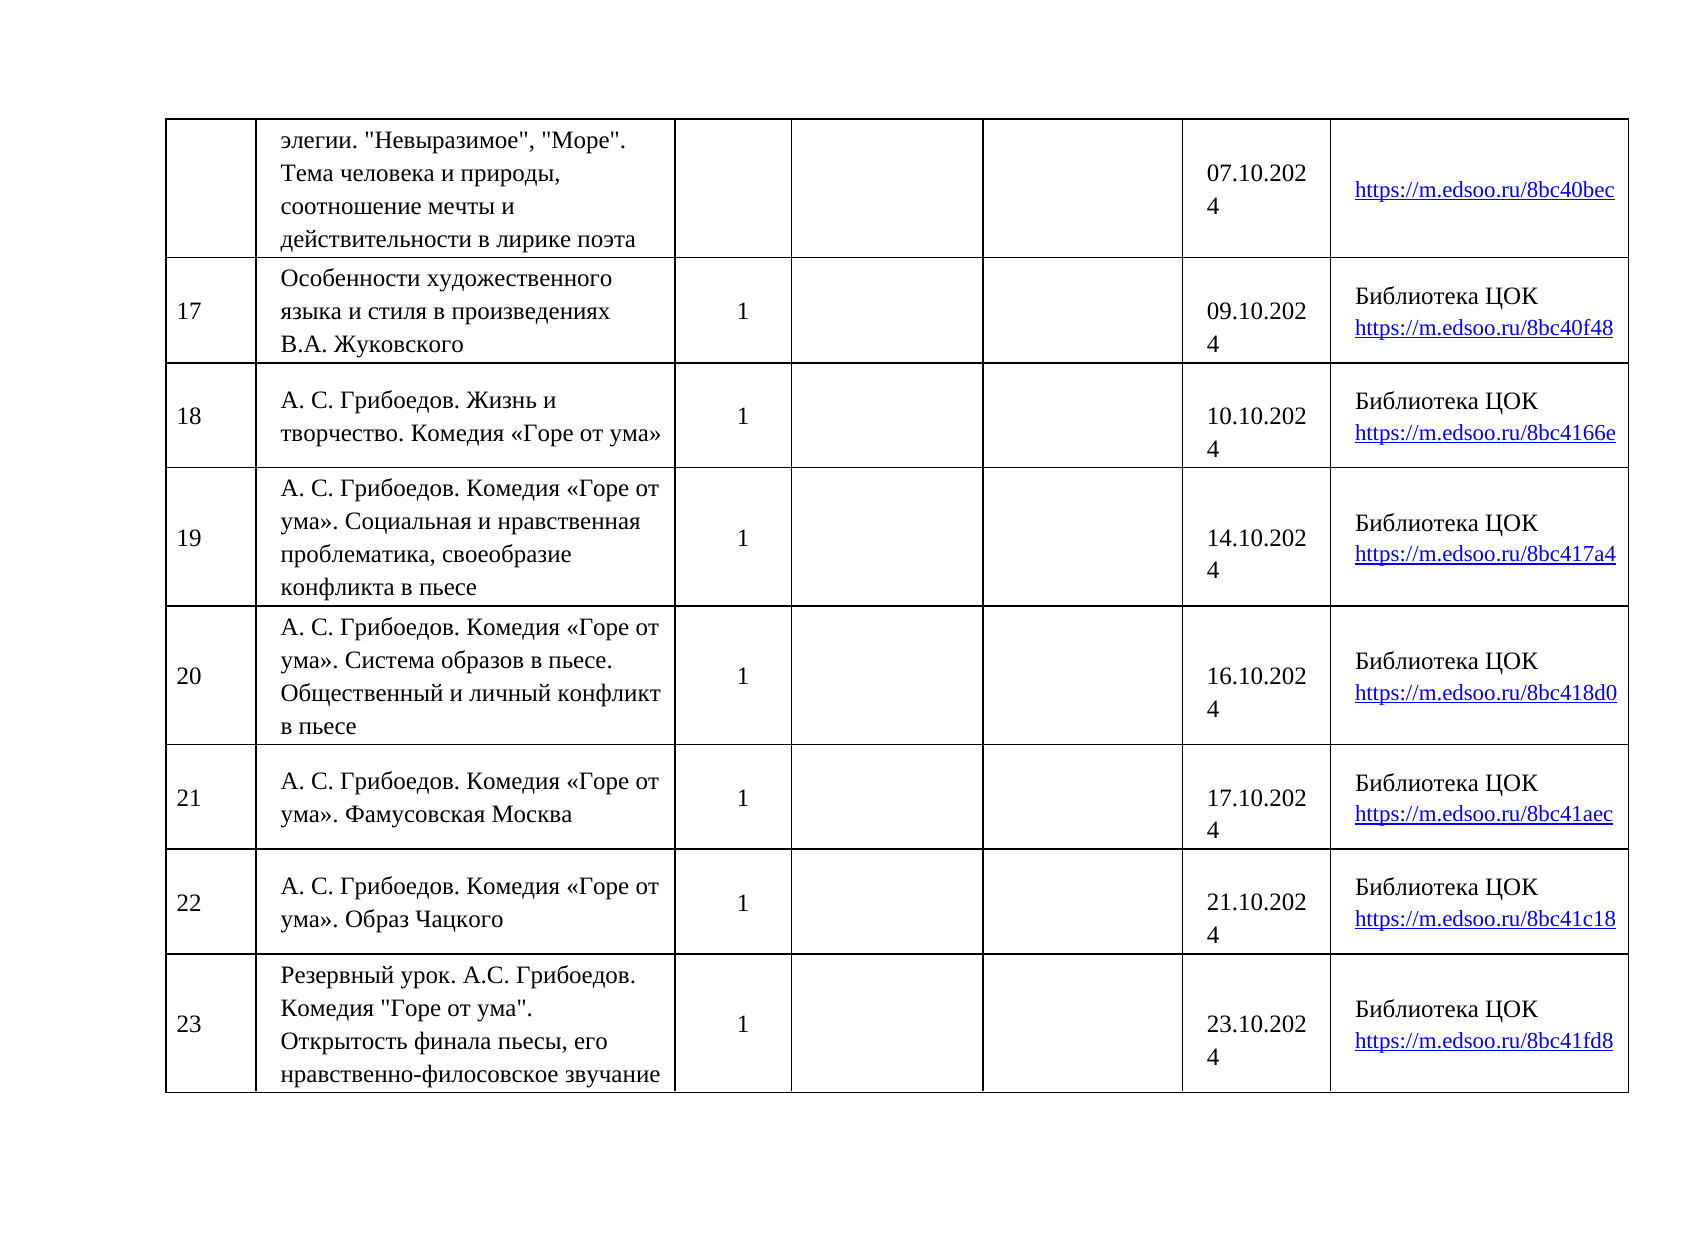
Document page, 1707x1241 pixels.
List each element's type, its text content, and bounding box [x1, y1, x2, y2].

table_cell 17.10.2024 [1183, 745, 1330, 848]
table_cell 1 [676, 745, 791, 848]
table_cell 19 [167, 468, 255, 605]
table_cell [984, 745, 1182, 848]
table_cell 16.10.2024 [1183, 607, 1330, 743]
table_cell Библиотека ЦОК https://m.edsoo.ru/8bc417a4 [1331, 468, 1628, 605]
table_cell [984, 258, 1182, 362]
table_cell Библиотека ЦОК https://m.edsoo.ru/8bc40f48 [1331, 258, 1628, 362]
table_cell 07.10.2024 [1183, 120, 1330, 257]
table_cell [792, 364, 982, 467]
table_cell 1 [676, 607, 791, 743]
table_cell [257, 120, 674, 257]
table_cell 23.10.2024 [1183, 955, 1330, 1091]
table_cell 1 [676, 120, 791, 257]
table_cell А. С. Грибоедов. Комедия «Горе от ума». Социальная и нравственная проблематика, своеобразие конфликта в пьесе [257, 468, 674, 605]
table_cell [792, 955, 982, 1091]
table_cell Резервный урок. А.С. Грибоедов. Комедия "Горе от ума". Открытость финала пьесы, его нравственно-филосовское звучание [257, 955, 674, 1091]
table_cell А. С. Грибоедов. Жизнь и творчество. Комедия «Горе от ума» [257, 364, 674, 467]
table_cell 17 [167, 258, 255, 362]
table_cell Библиотека ЦОК https://m.edsoo.ru/8bc4166e [1331, 364, 1628, 467]
table_cell А. С. Грибоедов. Комедия «Горе от ума». Образ Чацкого [257, 850, 674, 953]
table_cell [984, 468, 1182, 605]
table_cell 20 [167, 607, 255, 743]
table_cell 16 [167, 120, 255, 257]
table_cell 18 [167, 364, 255, 467]
table_cell Библиотека ЦОК https://m.edsoo.ru/8bc418d0 [1331, 607, 1628, 743]
table_cell 21.10.2024 [1183, 850, 1330, 953]
table_cell 1 [676, 850, 791, 953]
table_cell 09.10.2024 [1183, 258, 1330, 362]
table_cell Библиотека ЦОК https://m.edsoo.ru/8bc41aec [1331, 745, 1628, 848]
table_cell 1 [676, 955, 791, 1091]
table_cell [1331, 120, 1628, 257]
table_cell [792, 607, 982, 743]
table_cell [792, 850, 982, 953]
table_cell 1 [676, 468, 791, 605]
table_cell [792, 745, 982, 848]
table_cell [984, 955, 1182, 1091]
table_cell [984, 120, 1182, 257]
table_cell 1 [676, 258, 791, 362]
table_cell 14.10.2024 [1183, 468, 1330, 605]
table_cell 22 [167, 850, 255, 953]
table_cell А. С. Грибоедов. Комедия «Горе от ума». Фамусовская Москва [257, 745, 674, 848]
table_cell 23 [167, 955, 255, 1091]
table_cell [792, 120, 982, 257]
table_cell [792, 468, 982, 605]
table_cell [984, 850, 1182, 953]
table_cell 1 [676, 364, 791, 467]
table_cell А. С. Грибоедов. Комедия «Горе от ума». Система образов в пьесе. Общественный и личный конфликт в пьесе [257, 607, 674, 743]
table_cell Особенности художественного языка и стиля в произведениях В.А. Жуковского [257, 258, 674, 362]
table_cell [984, 607, 1182, 743]
table_cell [984, 364, 1182, 467]
table_cell Библиотека ЦОК https://m.edsoo.ru/8bc41fd8 [1331, 955, 1628, 1091]
table_cell 10.10.2024 [1183, 364, 1330, 467]
table_cell 21 [167, 745, 255, 848]
table_cell [792, 258, 982, 362]
table_cell Библиотека ЦОК https://m.edsoo.ru/8bc41c18 [1331, 850, 1628, 953]
